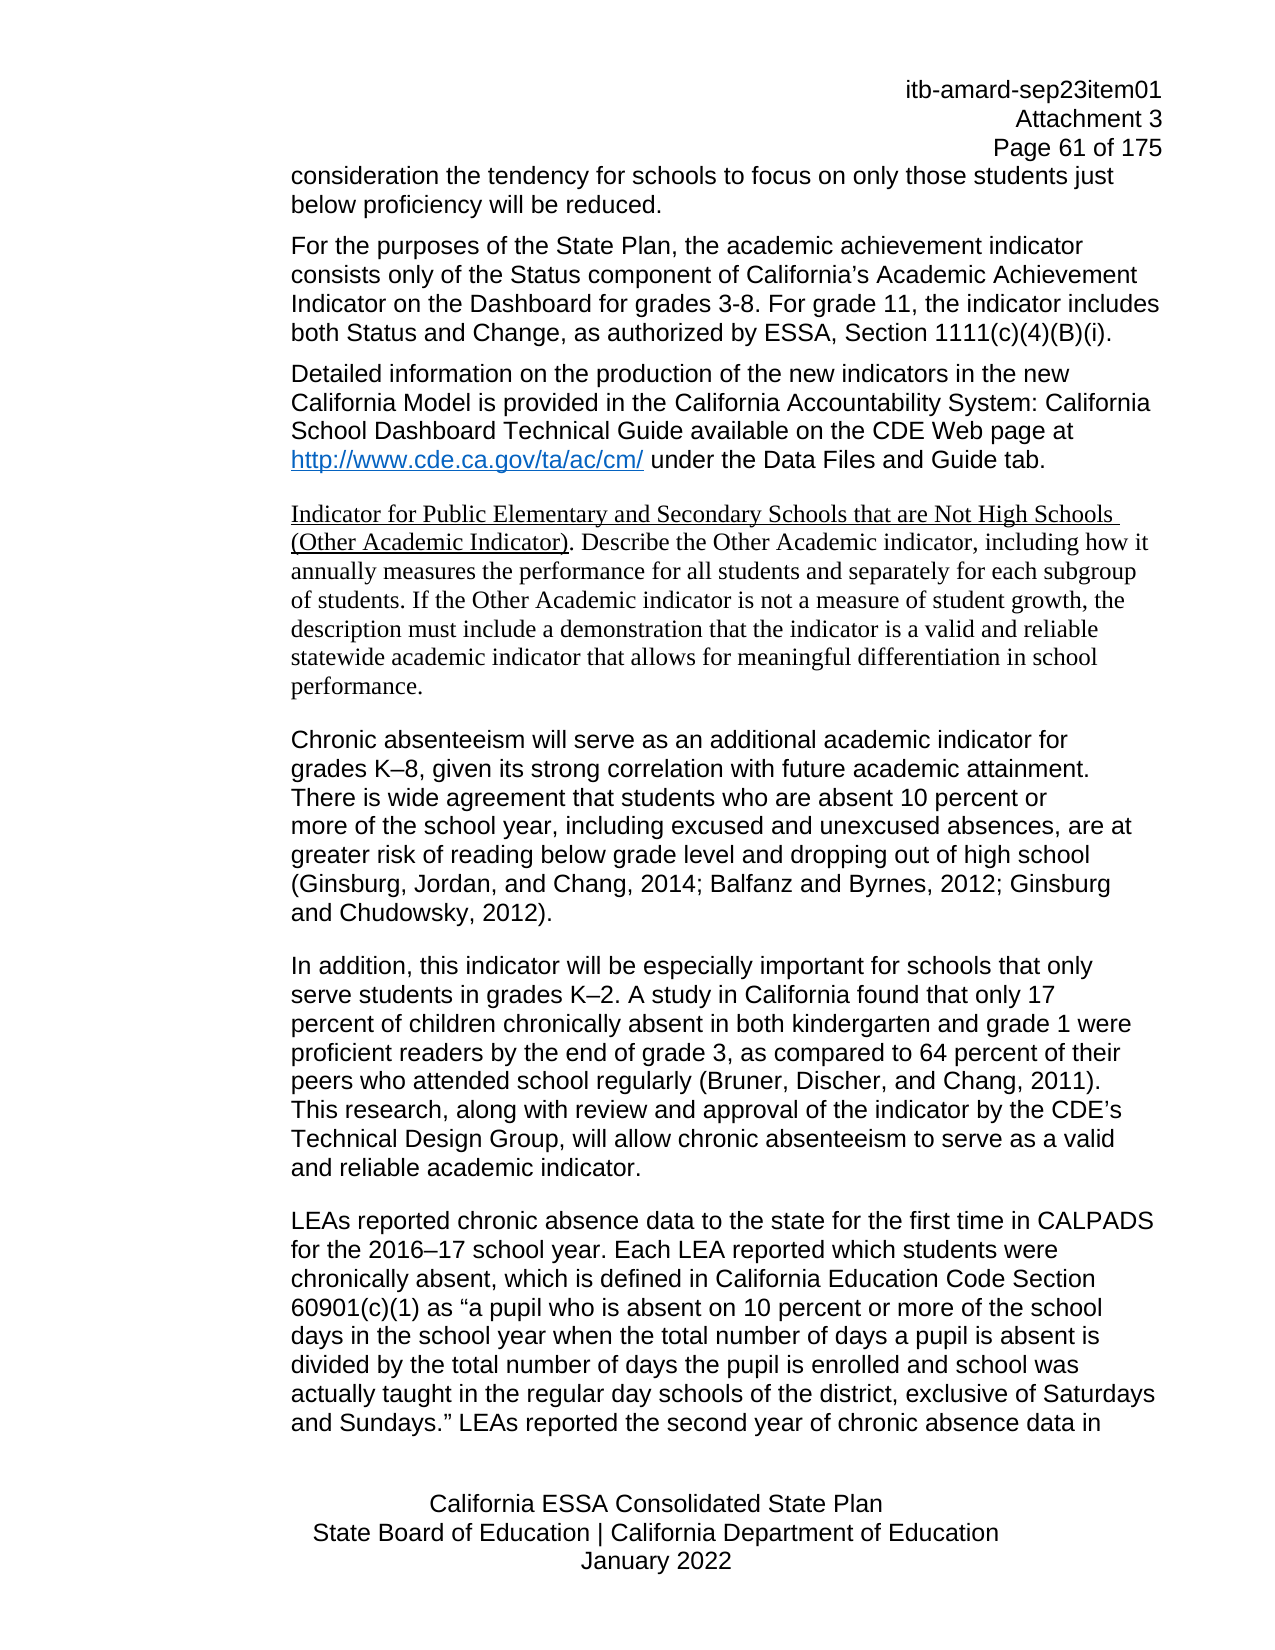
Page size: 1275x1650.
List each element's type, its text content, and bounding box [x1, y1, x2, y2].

text Chronic absenteeism will serve as an additional academic indicator for grades K–8, given its strong correlation with future academic attainment. There is wide agreement that students who are absent 10 percent or more of the school year, including excused and unexcused absences, are at greater risk of reading below grade level and dropping out of high school (Ginsburg, Jordan, and Chang, 2014; Balfanz and Byrnes, 2012; Ginsburg and Chudowsky, 2012). [291, 725, 1134, 926]
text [291, 161, 1162, 219]
text Detailed information on the production of the new indicators in the new California Model is provided in the California Accountability System: California School Dashboard Technical Guide available on the CDE Web page at http://www.cde.ca.gov/ta/ac/cm/ under the Data Files and Guide tab. [291, 359, 1162, 474]
text In addition, this indicator will be especially important for schools that only serve students in grades K–2. A study in California found that only 17 percent of children chronically absent in both kindergarten and grade 1 were proficient readers by the end of grade 3, as compared to 64 percent of their peers who attended school regularly (Bruner, Discher, and Chang, 2011). This research, along with review and approval of the indicator by the CDE’s Technical Design Group, will allow chronic absenteeism to serve as a valid and reliable academic indicator. [291, 951, 1134, 1181]
text Indicator for Public Elementary and Secondary Schools that are Not High Schools (Other Academic Indicator). Describe the Other Academic indicator, including how it annually measures the performance for all students and separately for each subgroup of students. If the Other Academic indicator is not a measure of student growth, the description must include a demonstration that the indicator is a valid and reliable statewide academic indicator that allows for meaningful differentiation in school performance. [291, 499, 1162, 700]
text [291, 1206, 1162, 1436]
text For the purposes of the State Plan, the academic achievement indicator consists only of the Status component of California’s Academic Achievement Indicator on the Dashboard for grades 3-8. For grade 11, the indicator includes both Status and Change, as authorized by ESSA, Section 1111(c)(4)(B)(i). [291, 231, 1162, 346]
